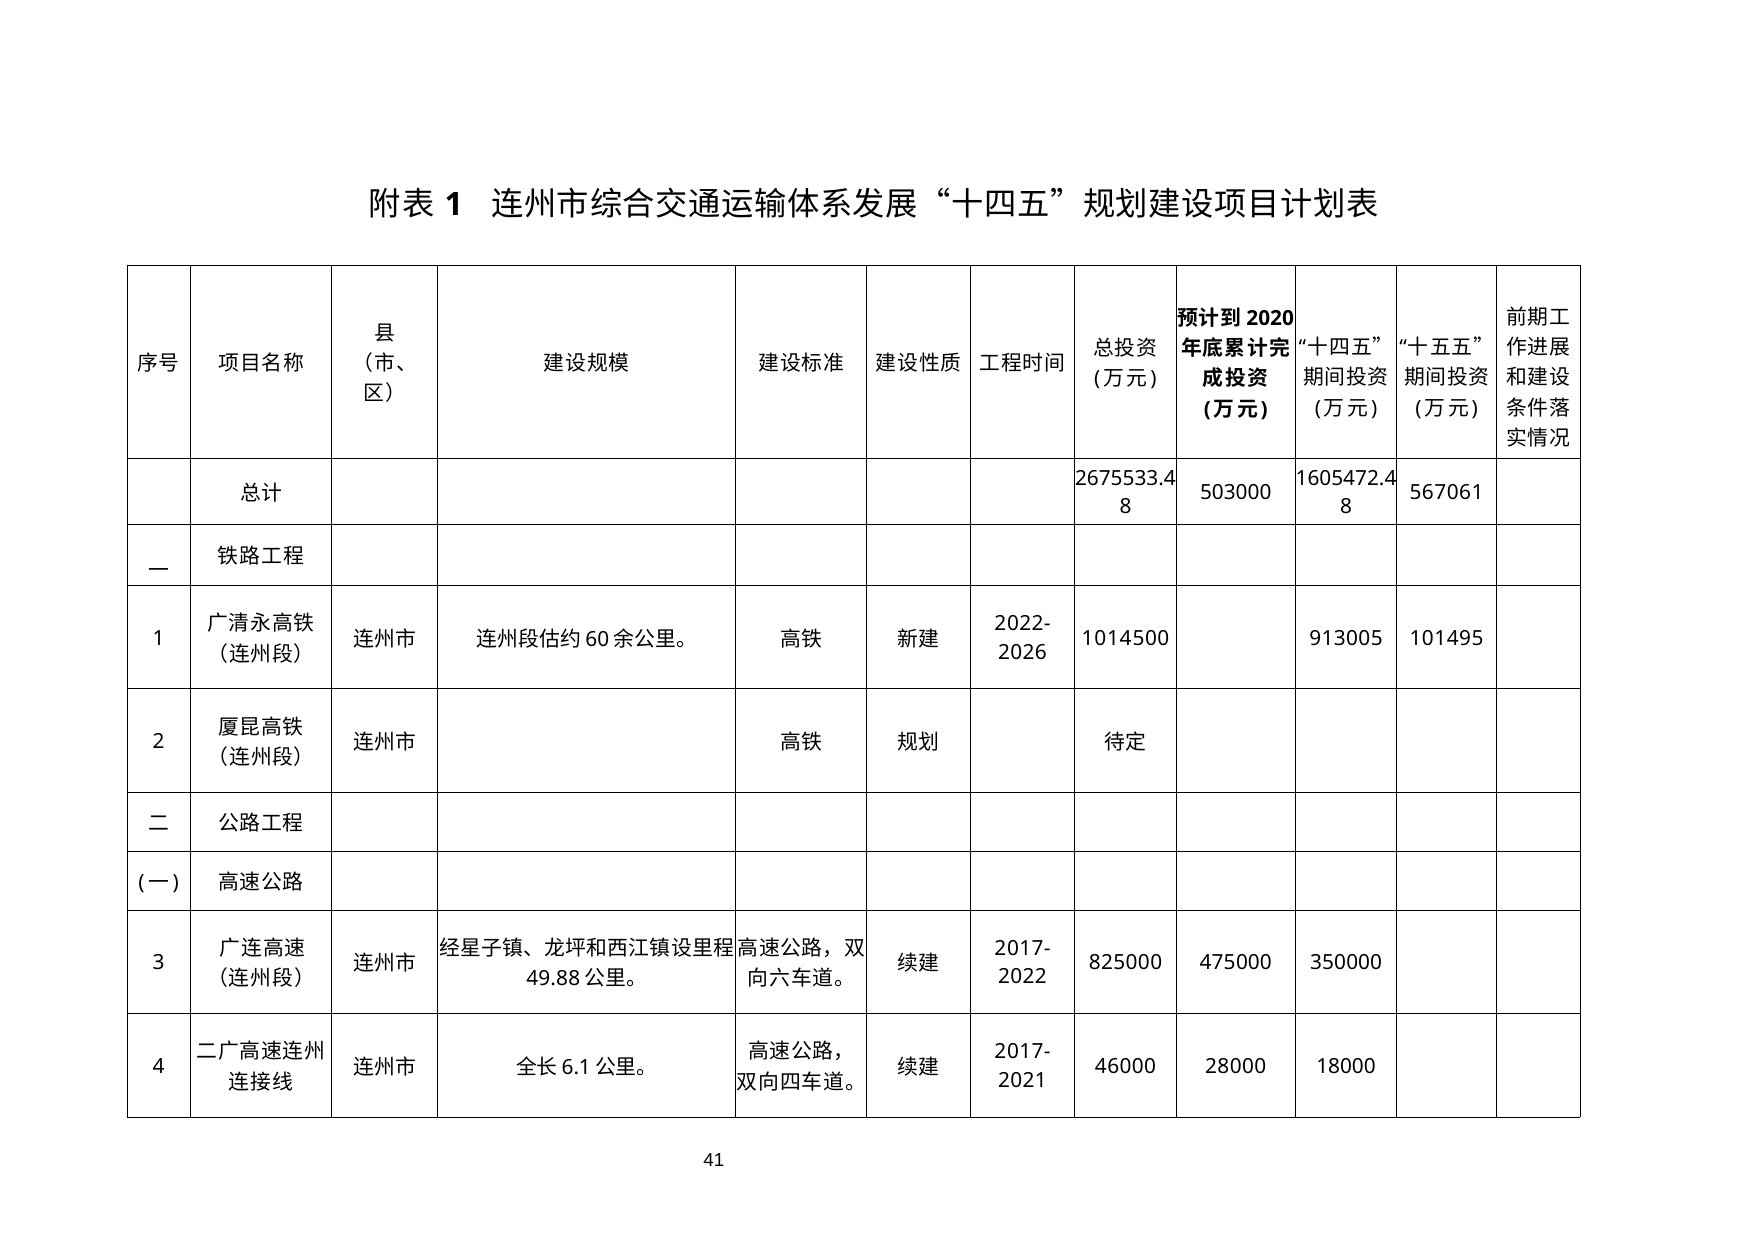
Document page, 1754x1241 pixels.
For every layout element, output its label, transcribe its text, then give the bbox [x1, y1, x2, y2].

table_cell [867, 852, 970, 910]
table_cell [438, 793, 735, 851]
table_cell 4 [128, 1014, 190, 1116]
table_cell 新建 [867, 586, 970, 688]
table_cell [438, 689, 735, 792]
table_cell [1296, 525, 1396, 585]
table_cell 一 [128, 525, 190, 585]
table_cell 1 [128, 586, 190, 688]
table_cell [1497, 689, 1580, 792]
table_cell [332, 459, 437, 524]
table_cell [1497, 586, 1580, 688]
table_cell 825000 [1075, 911, 1176, 1013]
table_cell 2017-2021 [971, 1014, 1074, 1116]
table_header “十四五”期间投资 (万元) [1296, 266, 1396, 458]
table_cell 高铁 [736, 689, 866, 792]
table_cell 46000 [1075, 1014, 1176, 1116]
table_cell [867, 459, 970, 524]
table_header 县 （市、区） [332, 266, 437, 458]
table_cell 二 [128, 793, 190, 851]
table_cell 475000 [1177, 911, 1295, 1013]
table_cell [332, 793, 437, 851]
table_cell 1605472.48 [1296, 459, 1396, 524]
table_header 工程时间 [971, 266, 1074, 458]
table_cell [971, 793, 1074, 851]
table_cell [971, 689, 1074, 792]
table_cell [971, 852, 1074, 910]
table_cell [1177, 689, 1295, 792]
table_cell 全长6.1公里。 [438, 1014, 735, 1116]
table_cell [1497, 459, 1580, 524]
table_cell 101495 [1397, 586, 1496, 688]
table_cell 3 [128, 911, 190, 1013]
table_cell [1075, 525, 1176, 585]
table_cell 2675533.48 [1075, 459, 1176, 524]
table_cell [1177, 586, 1295, 688]
table_cell [736, 459, 866, 524]
table_header 前期工作进展和建设条件落实情况 [1497, 266, 1580, 458]
table_cell [1075, 793, 1176, 851]
table_cell 567061 [1397, 459, 1496, 524]
table_cell [128, 459, 190, 524]
table_cell [1397, 689, 1496, 792]
table_cell 连州市 [332, 586, 437, 688]
table_cell [332, 525, 437, 585]
table_cell [1497, 1014, 1580, 1116]
table_header 项目名称 [191, 266, 331, 458]
table_header 序号 [128, 266, 190, 458]
table_cell [1296, 852, 1396, 910]
text 附表 1 连州市综合交通运输体系发展“十四五”规划建设项目计划表 [369, 181, 1580, 224]
table_cell 2022-2026 [971, 586, 1074, 688]
table_cell 规划 [867, 689, 970, 792]
table_cell 铁路工程 [191, 525, 331, 585]
table_header 建设性质 [867, 266, 970, 458]
table_cell [1497, 911, 1580, 1013]
table_cell 高速公路，双向六车道。 [736, 911, 866, 1013]
table_cell [438, 525, 735, 585]
table_cell 高速公路 [191, 852, 331, 910]
table_cell [867, 793, 970, 851]
table_cell 公路工程 [191, 793, 331, 851]
table_cell 350000 [1296, 911, 1396, 1013]
table_cell [736, 525, 866, 585]
table_cell [1296, 793, 1396, 851]
table_cell [1497, 793, 1580, 851]
table_cell 913005 [1296, 586, 1396, 688]
table_cell [1497, 852, 1580, 910]
table_cell 连州市 [332, 1014, 437, 1116]
table_cell [971, 459, 1074, 524]
table_cell 高铁 [736, 586, 866, 688]
table_header 预计到2020年底累计完成投资 (万元) [1177, 266, 1295, 458]
table_cell (一) [128, 852, 190, 910]
table_cell 广清永高铁 （连州段） [191, 586, 331, 688]
table_cell 续建 [867, 1014, 970, 1116]
table_cell [1497, 525, 1580, 585]
table_cell [1177, 852, 1295, 910]
table_cell [438, 852, 735, 910]
table_cell 待定 [1075, 689, 1176, 792]
table_cell 广连高速 （连州段） [191, 911, 331, 1013]
table_header 建设标准 [736, 266, 866, 458]
table_cell [438, 459, 735, 524]
table_cell 503000 [1177, 459, 1295, 524]
table_cell 经星子镇、龙坪和西江镇设里程49.88公里。 [438, 911, 735, 1013]
table_cell [332, 852, 437, 910]
table_cell 2 [128, 689, 190, 792]
table_cell [1075, 852, 1176, 910]
table_cell [1177, 793, 1295, 851]
table_header 建设规模 [438, 266, 735, 458]
table_cell 18000 [1296, 1014, 1396, 1116]
table_cell [1397, 911, 1496, 1013]
table_cell [867, 525, 970, 585]
table_cell [971, 525, 1074, 585]
table_header “十五五”期间投资 (万元) [1397, 266, 1496, 458]
table_cell 28000 [1177, 1014, 1295, 1116]
table_cell [736, 852, 866, 910]
table_cell [1296, 689, 1396, 792]
table_cell 二广高速连州 连接线 [191, 1014, 331, 1116]
table_cell 厦昆高铁 （连州段） [191, 689, 331, 792]
table_cell [736, 793, 866, 851]
table_cell 连州市 [332, 911, 437, 1013]
table_cell 连州段估约60余公里。 [438, 586, 735, 688]
table_cell [1397, 1014, 1496, 1116]
table_cell 连州市 [332, 689, 437, 792]
table_cell 1014500 [1075, 586, 1176, 688]
table_cell 高速公路， 双向四车道。 [736, 1014, 866, 1116]
table_cell [1397, 525, 1496, 585]
table_cell [1177, 525, 1295, 585]
table_cell 总计 [191, 459, 331, 524]
table_header 总投资 (万元) [1075, 266, 1176, 458]
table_cell [1397, 852, 1496, 910]
table_cell 续建 [867, 911, 970, 1013]
table_cell 2017-2022 [971, 911, 1074, 1013]
table_cell [1397, 793, 1496, 851]
